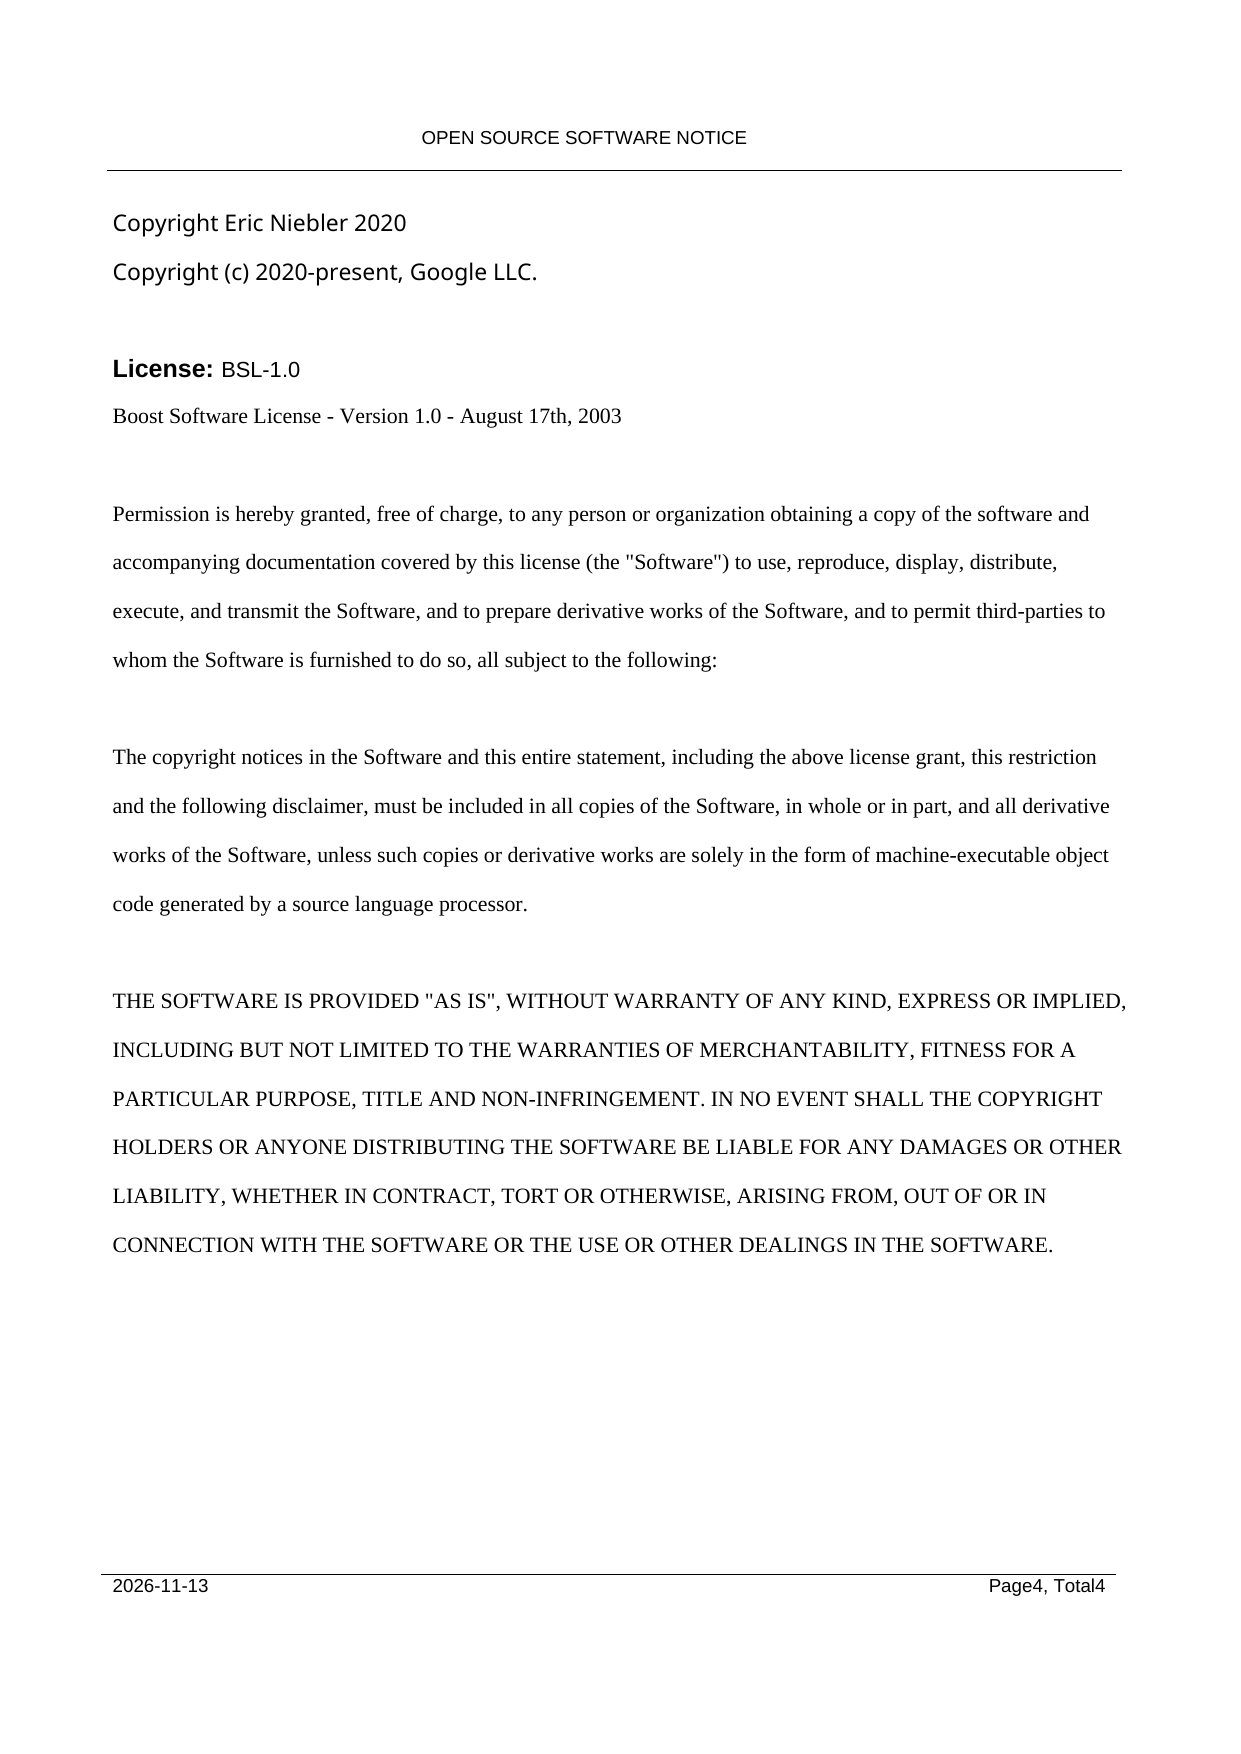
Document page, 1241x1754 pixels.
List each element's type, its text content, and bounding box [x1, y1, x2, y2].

text License: BSL-1.0 [112, 353, 1128, 385]
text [112, 206, 1128, 336]
text Boost Software License - Version 1.0 - August 17th, 2003 Permission is hereby granted, free of charge, to any person or organization obtaining a copy of the software and accompanying documentation covered by this license (the "Software") to use, reproduce, display, distribute, execute, and transmit the Software, and to prepare derivative works of the Software, and to permit third-parties to whom the Software is furnished to do so, all subject to the following: The copyright notices in the Software and this entire statement, including the above license grant, this restriction and the following disclaimer, must be included in all copies of the Software, in whole or in part, and all derivative works of the Software, unless such copies or derivative works are solely in the form of machine-executable object code generated by a source language processor. THE SOFTWARE IS PROVIDED "AS IS", WITHOUT WARRANTY OF ANY KIND, EXPRESS OR IMPLIED, INCLUDING BUT NOT LIMITED TO THE WARRANTIES OF MERCHANTABILITY, FITNESS FOR A PARTICULAR PURPOSE, TITLE AND NON-INFRINGEMENT. IN NO EVENT SHALL THE COPYRIGHT HOLDERS OR ANYONE DISTRIBUTING THE SOFTWARE BE LIABLE FOR ANY DAMAGES OR OTHER LIABILITY, WHETHER IN CONTRACT, TORT OR OTHERWISE, ARISING FROM, OUT OF OR IN CONNECTION WITH THE SOFTWARE OR THE USE OR OTHER DEALINGS IN THE SOFTWARE. [112, 399, 1128, 1261]
